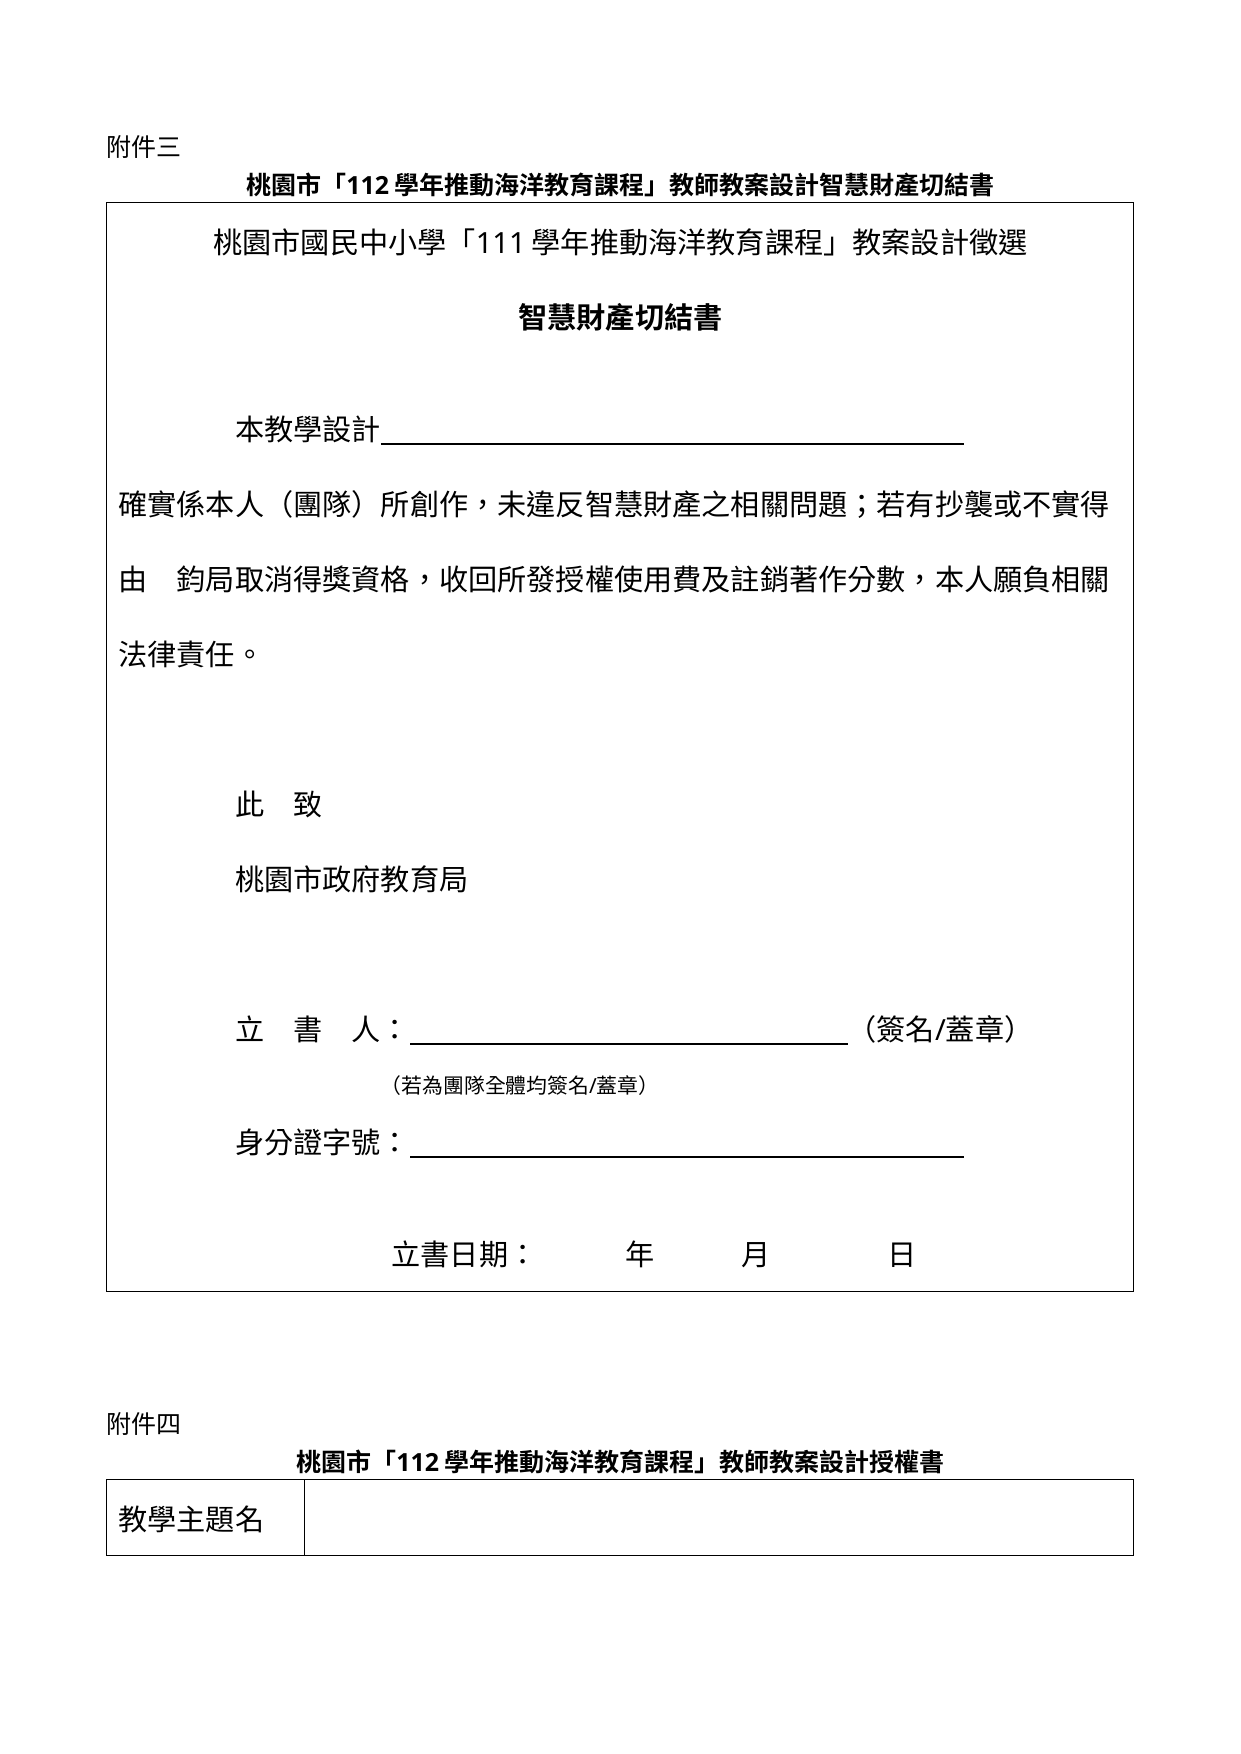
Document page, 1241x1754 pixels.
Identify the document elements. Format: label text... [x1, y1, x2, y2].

text 桃園市「112學年推動海洋教育課程」教師教案設計授權書 [106, 1442, 1134, 1479]
table_header 教學主題名稱 [107, 1480, 304, 1555]
text 附件三 [106, 127, 1134, 164]
text 附件四 [106, 1404, 1134, 1442]
table_header [305, 1480, 1133, 1555]
table_header 桃園市國民中小學「111學年推動海洋教育課程」教案設計徵選 智慧財產切結書 本教學設計 確實係本人（團隊）所創作，未違反智慧財產之相關問題；若有抄襲或不實得由 鈞局取消得獎資格，收回所發授權使用費及註銷著作分數，本人願負相關法律責任。 此 致 桃園市政府教育局 立 書 人： （簽名/蓋章） （若為團隊全體均簽名/蓋章） 身分證字號： 立書日期： 年 月 日 [107, 203, 1133, 1291]
text 桃園市「112學年推動海洋教育課程」教師教案設計智慧財產切結書 [106, 164, 1134, 202]
